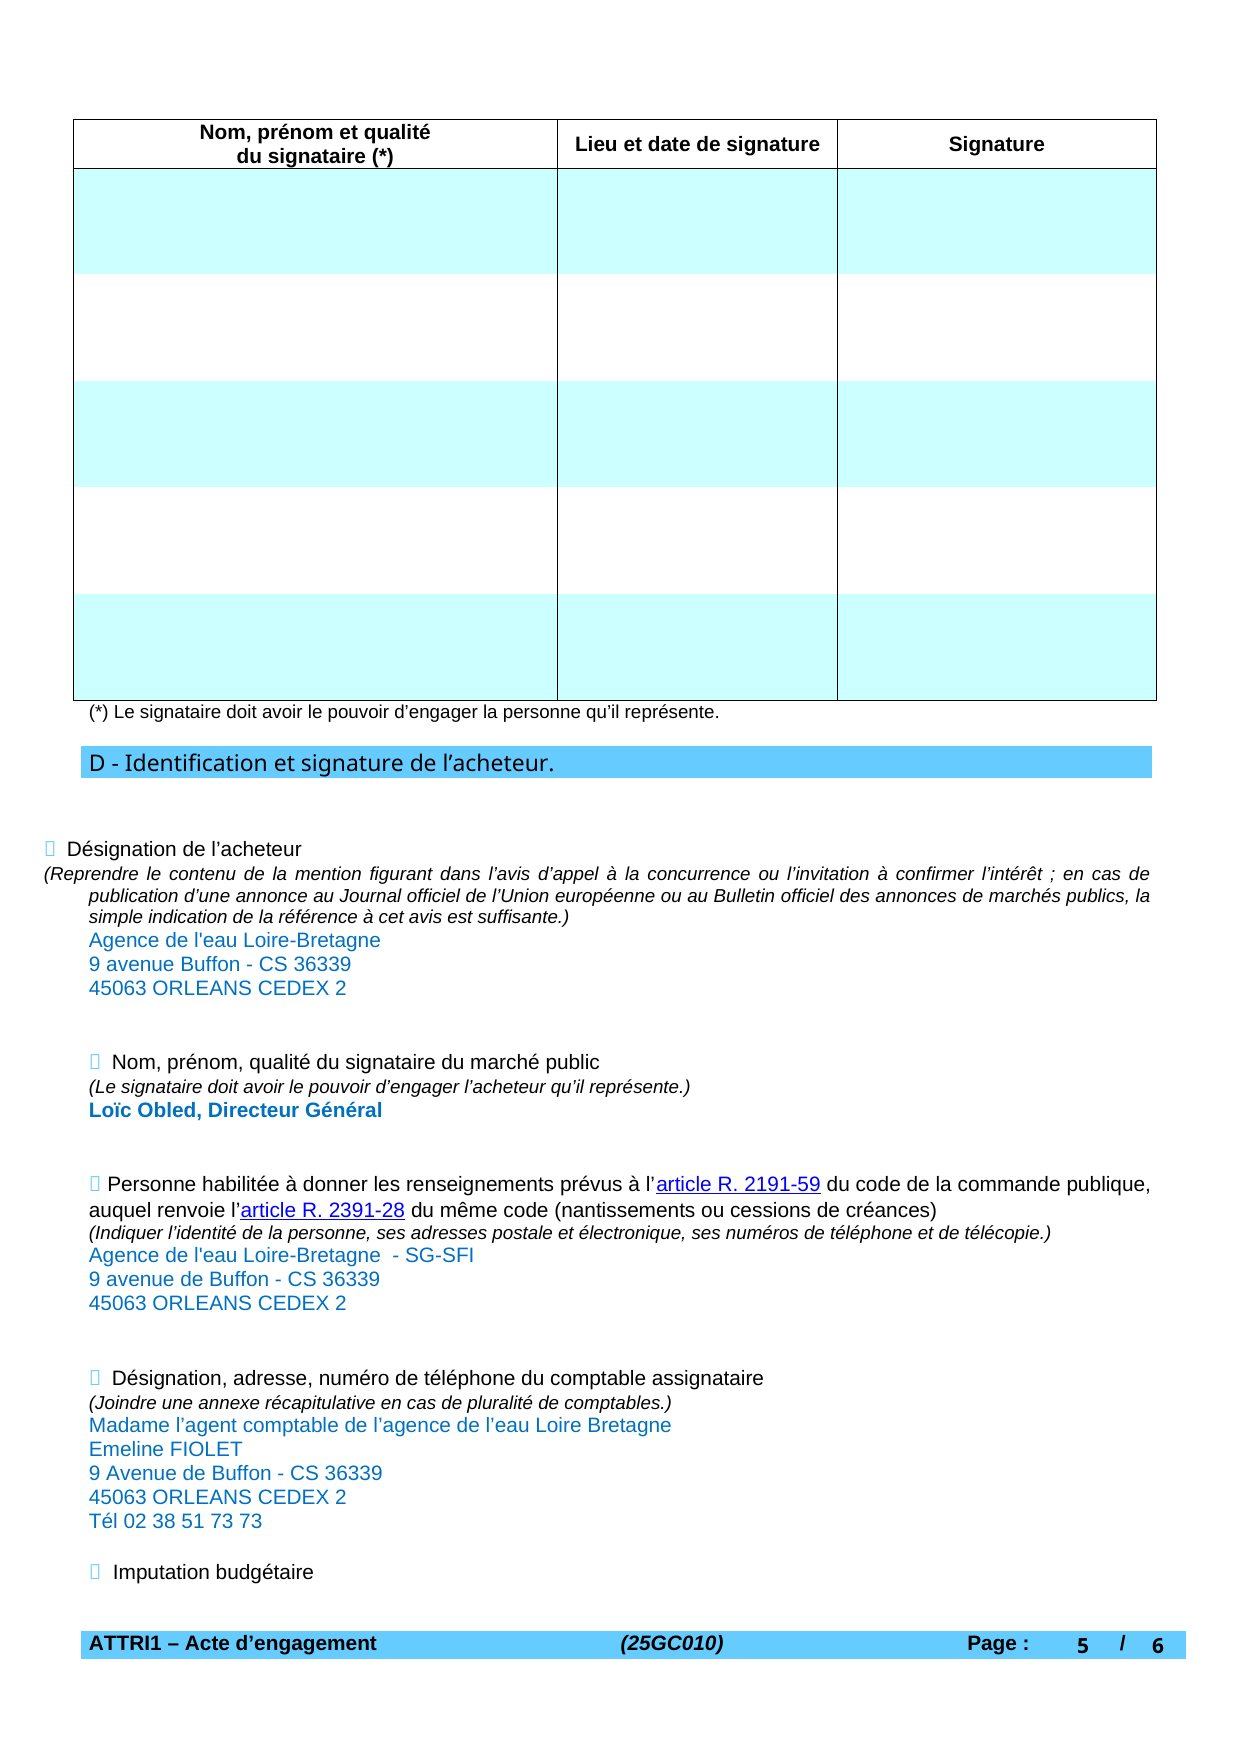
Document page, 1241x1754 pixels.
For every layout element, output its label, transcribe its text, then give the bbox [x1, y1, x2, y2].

subtitle Loïc Obled, Directeur Général [89, 1097, 1152, 1121]
table_cell [558, 487, 837, 593]
table_cell [558, 275, 837, 381]
table_cell [558, 594, 837, 700]
text 45063 ORLEANS CEDEX 2 [89, 1485, 1152, 1509]
text 9 avenue de Buffon - CS 36339 [89, 1267, 1152, 1291]
text (*) Le signataire doit avoir le pouvoir d’engager la personne qu’il représente. [89, 701, 1152, 722]
table_cell [838, 275, 1156, 381]
table_cell [838, 487, 1156, 593]
subtitle 9 avenue Buffon - CS 36339 [89, 952, 1152, 976]
subtitle 45063 ORLEANS CEDEX 2 [89, 976, 1152, 999]
text Tél 02 38 51 73 73 [89, 1509, 1152, 1533]
table_cell [74, 275, 557, 381]
table_cell [838, 169, 1156, 274]
table_cell [838, 381, 1156, 487]
table_cell [74, 381, 557, 487]
text 45063 ORLEANS CEDEX 2 [89, 1291, 1152, 1315]
subtitle Agence de l'eau Loire-Bretagne [89, 928, 1152, 952]
text Emeline FIOLET [89, 1437, 1152, 1461]
subtitle  Désignation de l’acheteur [44, 834, 1152, 863]
text (Le signataire doit avoir le pouvoir d’engager l’acheteur qu’il représente.) [89, 1076, 1152, 1097]
text (Joindre une annexe récapitulative en cas de pluralité de comptables.) [89, 1392, 1152, 1413]
text Madame l’agent comptable de l’agence de l’eau Loire Bretagne [89, 1413, 1152, 1437]
text  Désignation, adresse, numéro de téléphone du comptable assignataire [89, 1363, 1152, 1392]
text (Indiquer l’identité de la personne, ses adresses postale et électronique, ses numéros de téléphone et de télécopie.) [89, 1222, 1152, 1243]
text  Imputation budgétaire [89, 1557, 1152, 1585]
text  Nom, prénom, qualité du signataire du marché public [89, 1047, 1152, 1076]
table_cell [74, 594, 557, 700]
table_header Signature [838, 120, 1156, 168]
table_header Nom, prénom et qualité du signataire (*) [74, 120, 557, 168]
table_cell [838, 594, 1156, 700]
table_cell [558, 381, 837, 487]
subtitle (Reprendre le contenu de la mention figurant dans l’avis d’appel à la concurrence ou l’invitation à confirmer l’intérêt ; en cas de publication d’une annonce au Journal officiel de l’Union européenne ou au Bulletin officiel des annonces de marchés publics, la simple indication de la référence à cet avis est suffisante.) [44, 863, 1152, 928]
table_cell [74, 487, 557, 593]
table_cell [558, 169, 837, 274]
table_cell [74, 169, 557, 274]
table_header Lieu et date de signature [558, 120, 837, 168]
table_header D - Identification et signature de l’acheteur. [81, 746, 1152, 778]
text  Personne habilitée à donner les renseignements prévus à l’article R. 2191-59 du code de la commande publique, auquel renvoie l’article R. 2391-28 du même code (nantissements ou cessions de créances) [89, 1169, 1152, 1222]
text 9 Avenue de Buffon - CS 36339 [89, 1461, 1152, 1485]
text Agence de l'eau Loire-Bretagne - SG-SFI [89, 1243, 1152, 1267]
